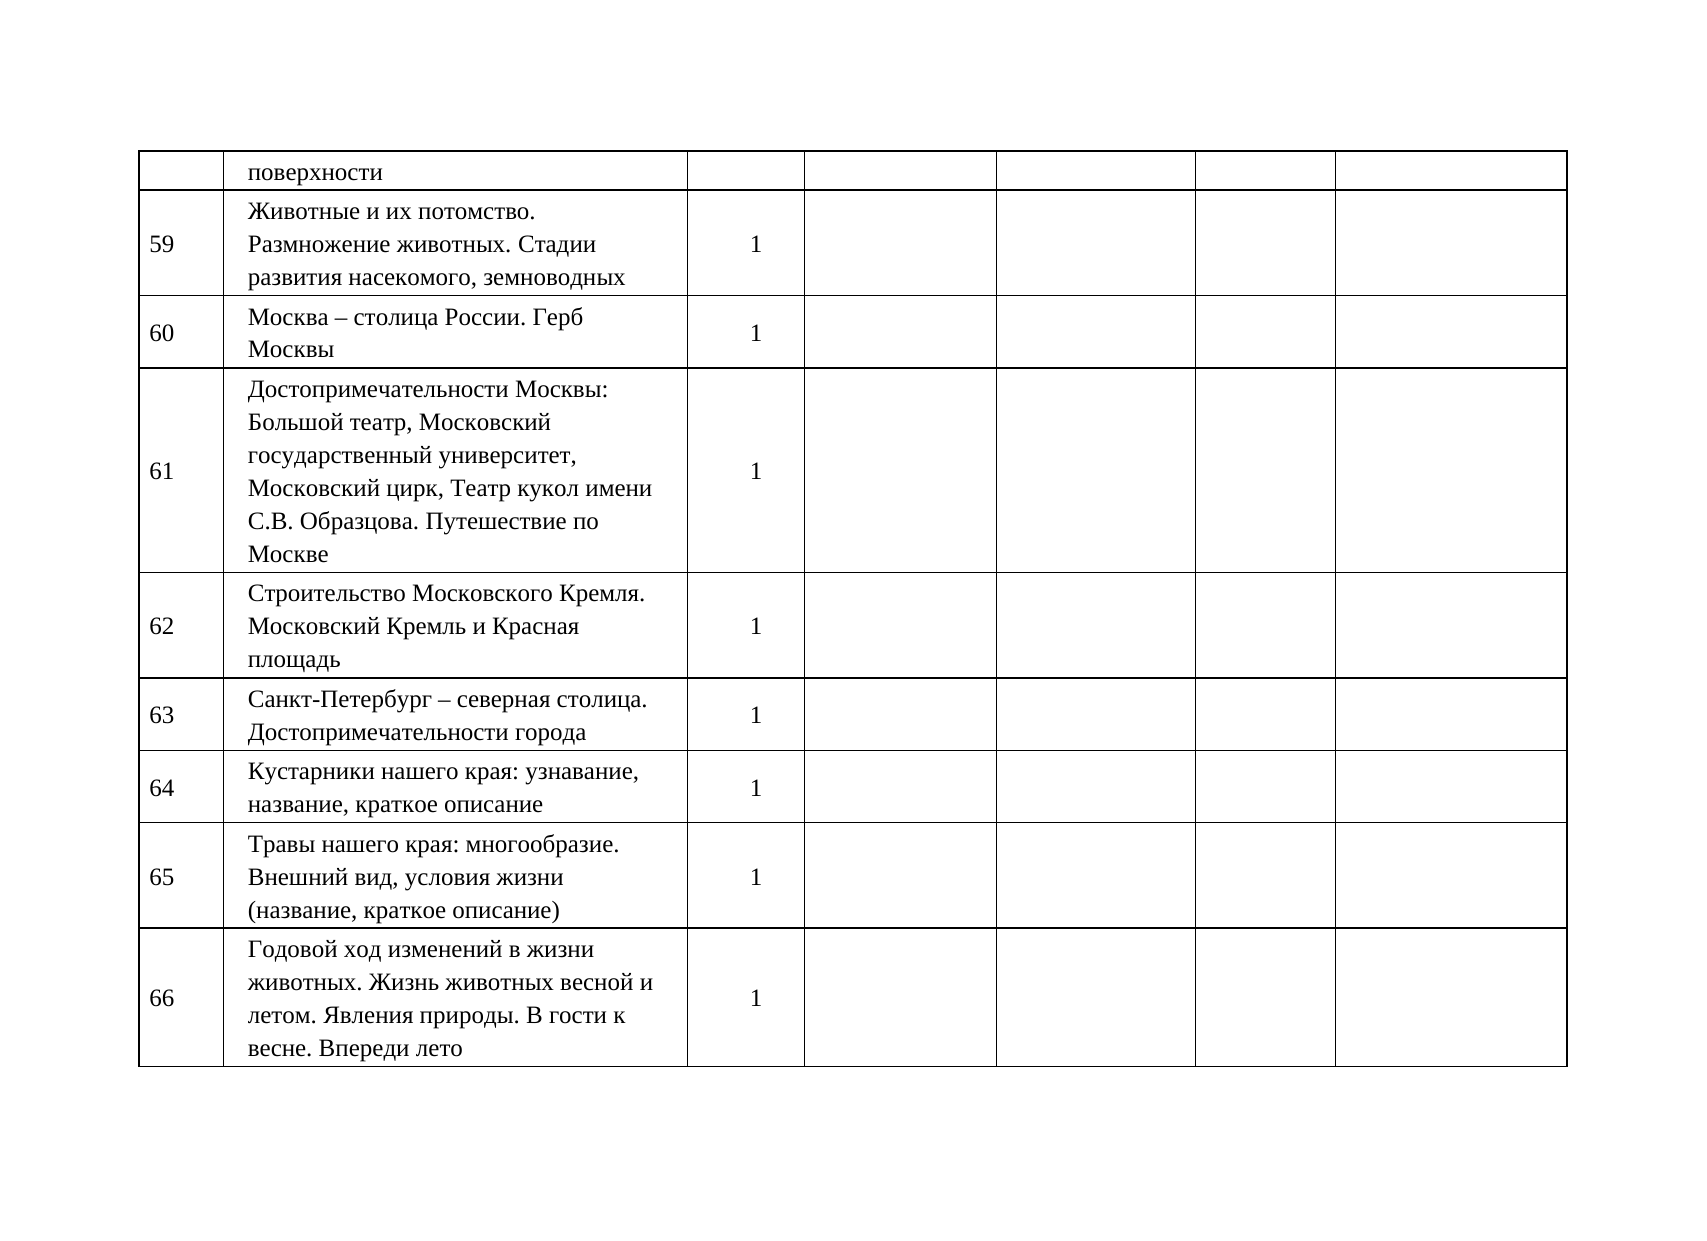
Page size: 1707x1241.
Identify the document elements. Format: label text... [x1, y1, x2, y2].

table_cell 65 [140, 823, 223, 927]
table_cell 59 [140, 191, 223, 295]
table_cell [997, 929, 1195, 1066]
table_cell 1 [688, 929, 804, 1066]
table_cell [1196, 152, 1335, 189]
table_cell [805, 296, 996, 367]
table_cell Санкт-Петербург ‒ северная столица. Достопримечательности города [224, 679, 687, 749]
table_cell [1336, 751, 1566, 822]
table_cell 58 [140, 152, 223, 189]
table_cell [805, 823, 996, 927]
table_cell [805, 751, 996, 822]
table_cell 1 [688, 823, 804, 927]
table_cell [1196, 929, 1335, 1066]
table_cell [1196, 679, 1335, 749]
table_cell [997, 191, 1195, 295]
table_cell [805, 929, 996, 1066]
table_cell [1336, 823, 1566, 927]
table_cell [1336, 573, 1566, 677]
table_cell [1196, 751, 1335, 822]
table_cell Годовой ход изменений в жизни животных. Жизнь животных весной и летом. Явления природы. В гости к весне. Впереди лето [224, 929, 687, 1066]
table_cell Животные и их потомство. Размножение животных. Стадии развития насекомого, земноводных [224, 191, 687, 295]
table_cell 1 [688, 751, 804, 822]
table_cell 1 [688, 191, 804, 295]
table_cell [1336, 929, 1566, 1066]
table_cell [1196, 823, 1335, 927]
table_cell Строительство Московского Кремля. Московский Кремль и Красная площадь [224, 573, 687, 677]
table_cell [1336, 296, 1566, 367]
table_cell [997, 679, 1195, 749]
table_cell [224, 152, 687, 189]
table_cell [997, 823, 1195, 927]
table_cell 66 [140, 929, 223, 1066]
table_cell [1196, 296, 1335, 367]
table_cell [1196, 191, 1335, 295]
table_cell Кустарники нашего края: узнавание, название, краткое описание [224, 751, 687, 822]
table_cell 61 [140, 369, 223, 572]
table_cell [1196, 573, 1335, 677]
table_cell 1 [688, 296, 804, 367]
table_cell Травы нашего края: многообразие. Внешний вид, условия жизни (название, краткое описание) [224, 823, 687, 927]
table_cell 1 [688, 369, 804, 572]
table_cell [997, 369, 1195, 572]
table_cell [997, 751, 1195, 822]
table_cell [805, 191, 996, 295]
table_cell 62 [140, 573, 223, 677]
table_cell [805, 152, 996, 189]
table_cell [997, 573, 1195, 677]
table_cell [997, 152, 1195, 189]
table_cell [805, 679, 996, 749]
table_cell 64 [140, 751, 223, 822]
table_cell [997, 296, 1195, 367]
table_cell 1 [688, 152, 804, 189]
table_cell Достопримечательности Москвы: Большой театр, Московский государственный университет, Московский цирк, Театр кукол имени С.В. Образцова. Путешествие по Москве [224, 369, 687, 572]
table_cell 1 [688, 679, 804, 749]
table_cell [1336, 152, 1566, 189]
table_cell Москва ‒ столица России. Герб Москвы [224, 296, 687, 367]
table_cell [1336, 191, 1566, 295]
table_cell [1196, 369, 1335, 572]
table_cell [805, 573, 996, 677]
table_cell 63 [140, 679, 223, 749]
table_cell [1336, 369, 1566, 572]
table_cell 60 [140, 296, 223, 367]
table_cell [1336, 679, 1566, 749]
table_cell [805, 369, 996, 572]
table_cell 1 [688, 573, 804, 677]
